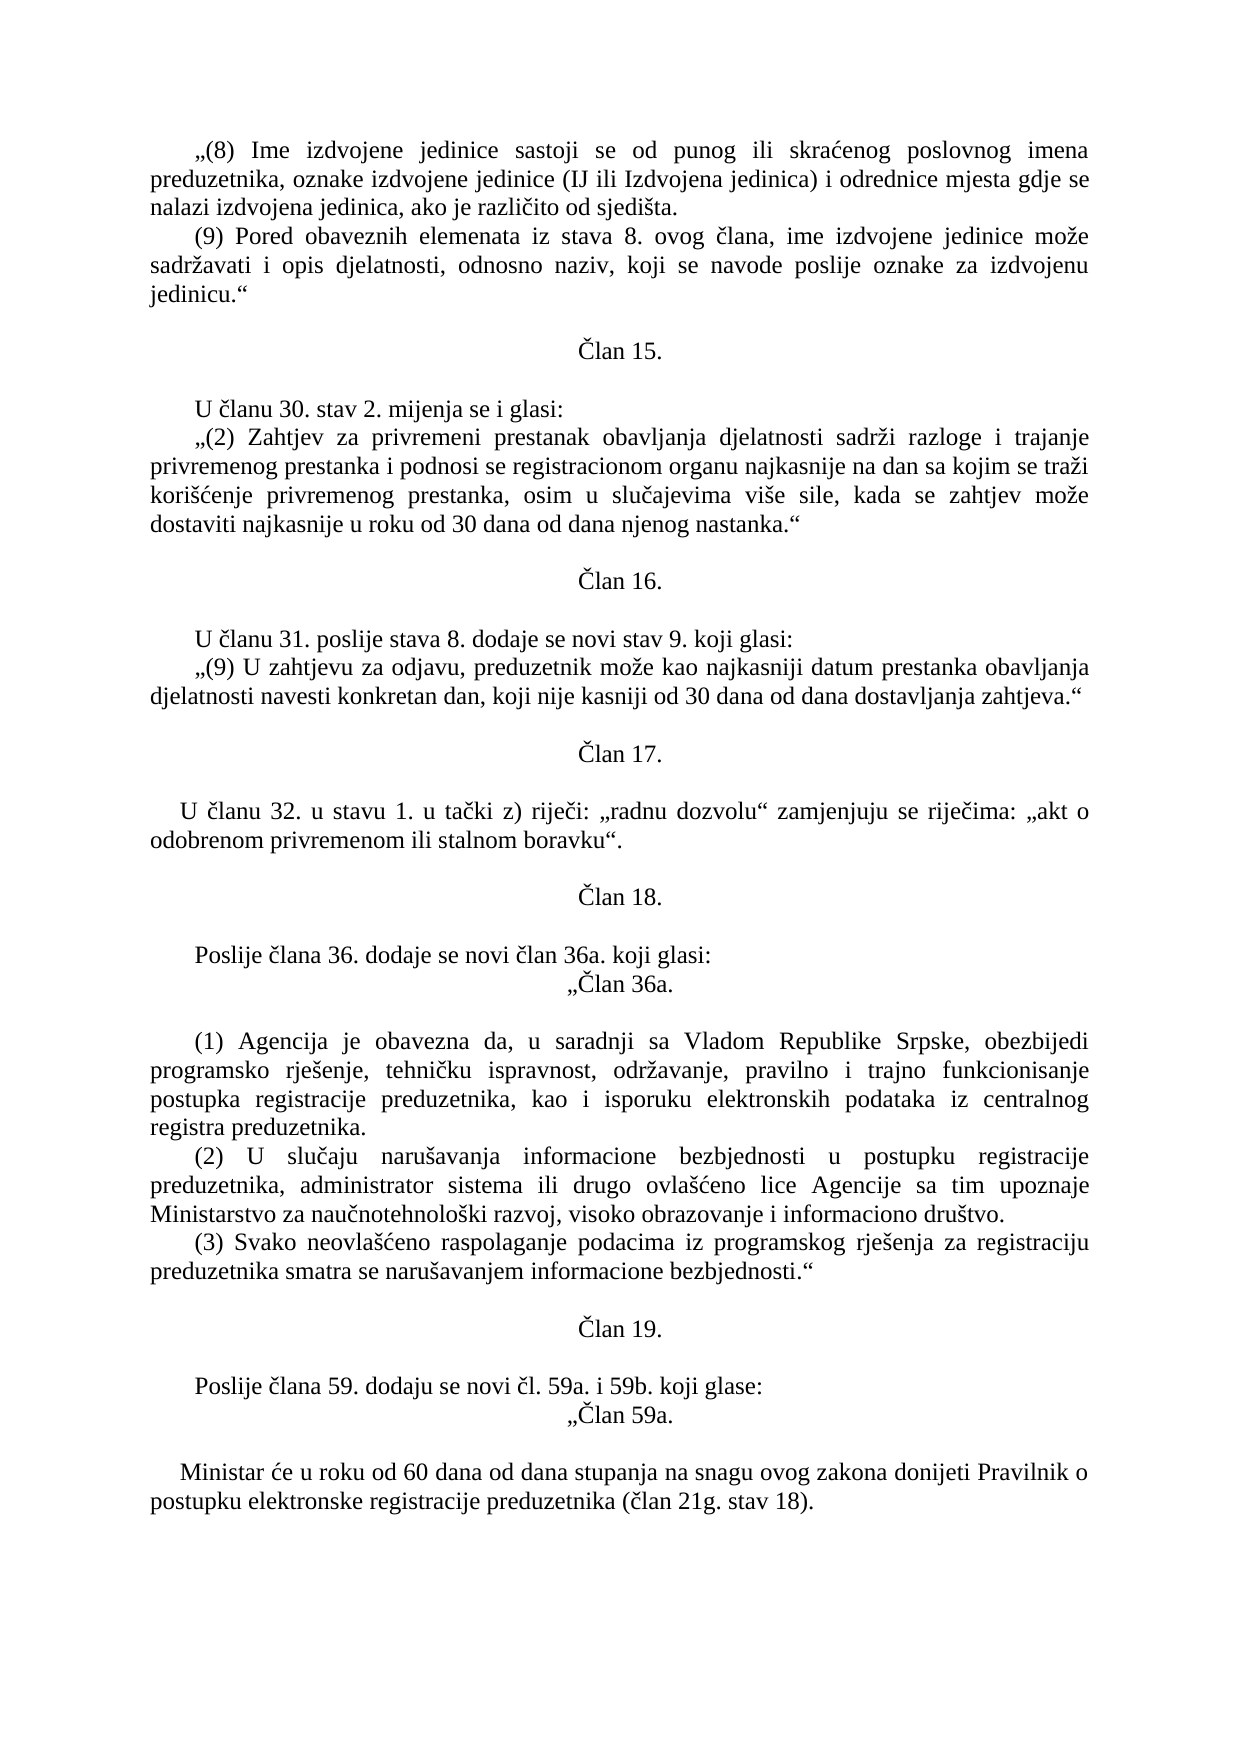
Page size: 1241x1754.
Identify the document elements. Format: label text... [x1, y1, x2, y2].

text „Član 59a. [150, 1400, 1090, 1429]
text (9) Pored obaveznih elemenata iz stava 8. ovog člana, ime izdvojene jedinice može sadržavati i opis djelatnosti, odnosno naziv, koji se navode poslije oznake za izdvojenu jedinicu.“ [150, 221, 1090, 307]
text Poslije člana 59. dodaju se novi čl. 59a. i 59b. koji glase: [150, 1371, 1090, 1400]
text U članu 32. u stavu 1. u tački z) riječi: „radnu dozvolu“ zamjenjuju se riječima: „akt o odobrenom privremenom ili stalnom boravku“. [150, 796, 1090, 854]
text Član 18. [150, 882, 1090, 911]
text Član 16. [150, 566, 1090, 595]
text Član 17. [150, 739, 1090, 767]
text U članu 30. stav 2. mijenja se i glasi: [150, 394, 1090, 422]
text Poslije člana 36. dodaje se novi član 36a. koji glasi: [150, 940, 1090, 969]
text Član 15. [150, 336, 1090, 365]
text (3) Svako neovlašćeno raspolaganje podacima iz programskog rješenja za registraciju preduzetnika smatra se narušavanjem informacione bezbjednosti.“ [150, 1227, 1090, 1285]
text „Član 36a. [150, 969, 1090, 997]
text Ministar će u roku od 60 dana od dana stupanja na snagu ovog zakona donijeti Pravilnik o postupku elektronske registracije preduzetnika (član 21g. stav 18). [150, 1457, 1090, 1515]
text (2) U slučaju narušavanja informacione bezbjednosti u postupku registracije preduzetnika, administrator sistema ili drugo ovlašćeno lice Agencije sa tim upoznaje Ministarstvo za naučnotehnološki razvoj, visoko obrazovanje i informaciono društvo. [150, 1141, 1090, 1227]
text U članu 31. poslije stava 8. dodaje se novi stav 9. koji glasi: [150, 624, 1090, 652]
text (1) Agencija je obavezna da, u saradnji sa Vladom Republike Srpske, obezbijedi programsko rješenje, tehničku ispravnost, održavanje, pravilno i trajno funkcionisanje postupka registracije preduzetnika, kao i isporuku elektronskih podataka iz centralnog registra preduzetnika. [150, 1026, 1090, 1141]
text „(2) Zahtjev za privremeni prestanak obavljanja djelatnosti sadrži razloge i trajanje privremenog prestanka i podnosi se registracionom organu najkasnije na dan sa kojim se traži korišćenje privremenog prestanka, osim u slučajevima više sile, kada se zahtjev može dostaviti najkasnije u roku od 30 dana od dana njenog nastanka.“ [150, 422, 1090, 537]
text „(9) U zahtjevu za odjavu, preduzetnik može kao najkasniji datum prestanka obavljanja djelatnosti navesti konkretan dan, koji nije kasniji od 30 dana od dana dostavljanja zahtjeva.“ [150, 652, 1090, 710]
text „(8) Ime izdvojene jedinice sastoji se od punog ili skraćenog poslovnog imena preduzetnika, oznake izdvojene jedinice (IJ ili Izdvojena jedinica) i odrednice mjesta gdje se nalazi izdvojena jedinica, ako je različito od sjedišta. [150, 135, 1090, 221]
text Član 19. [150, 1314, 1090, 1342]
